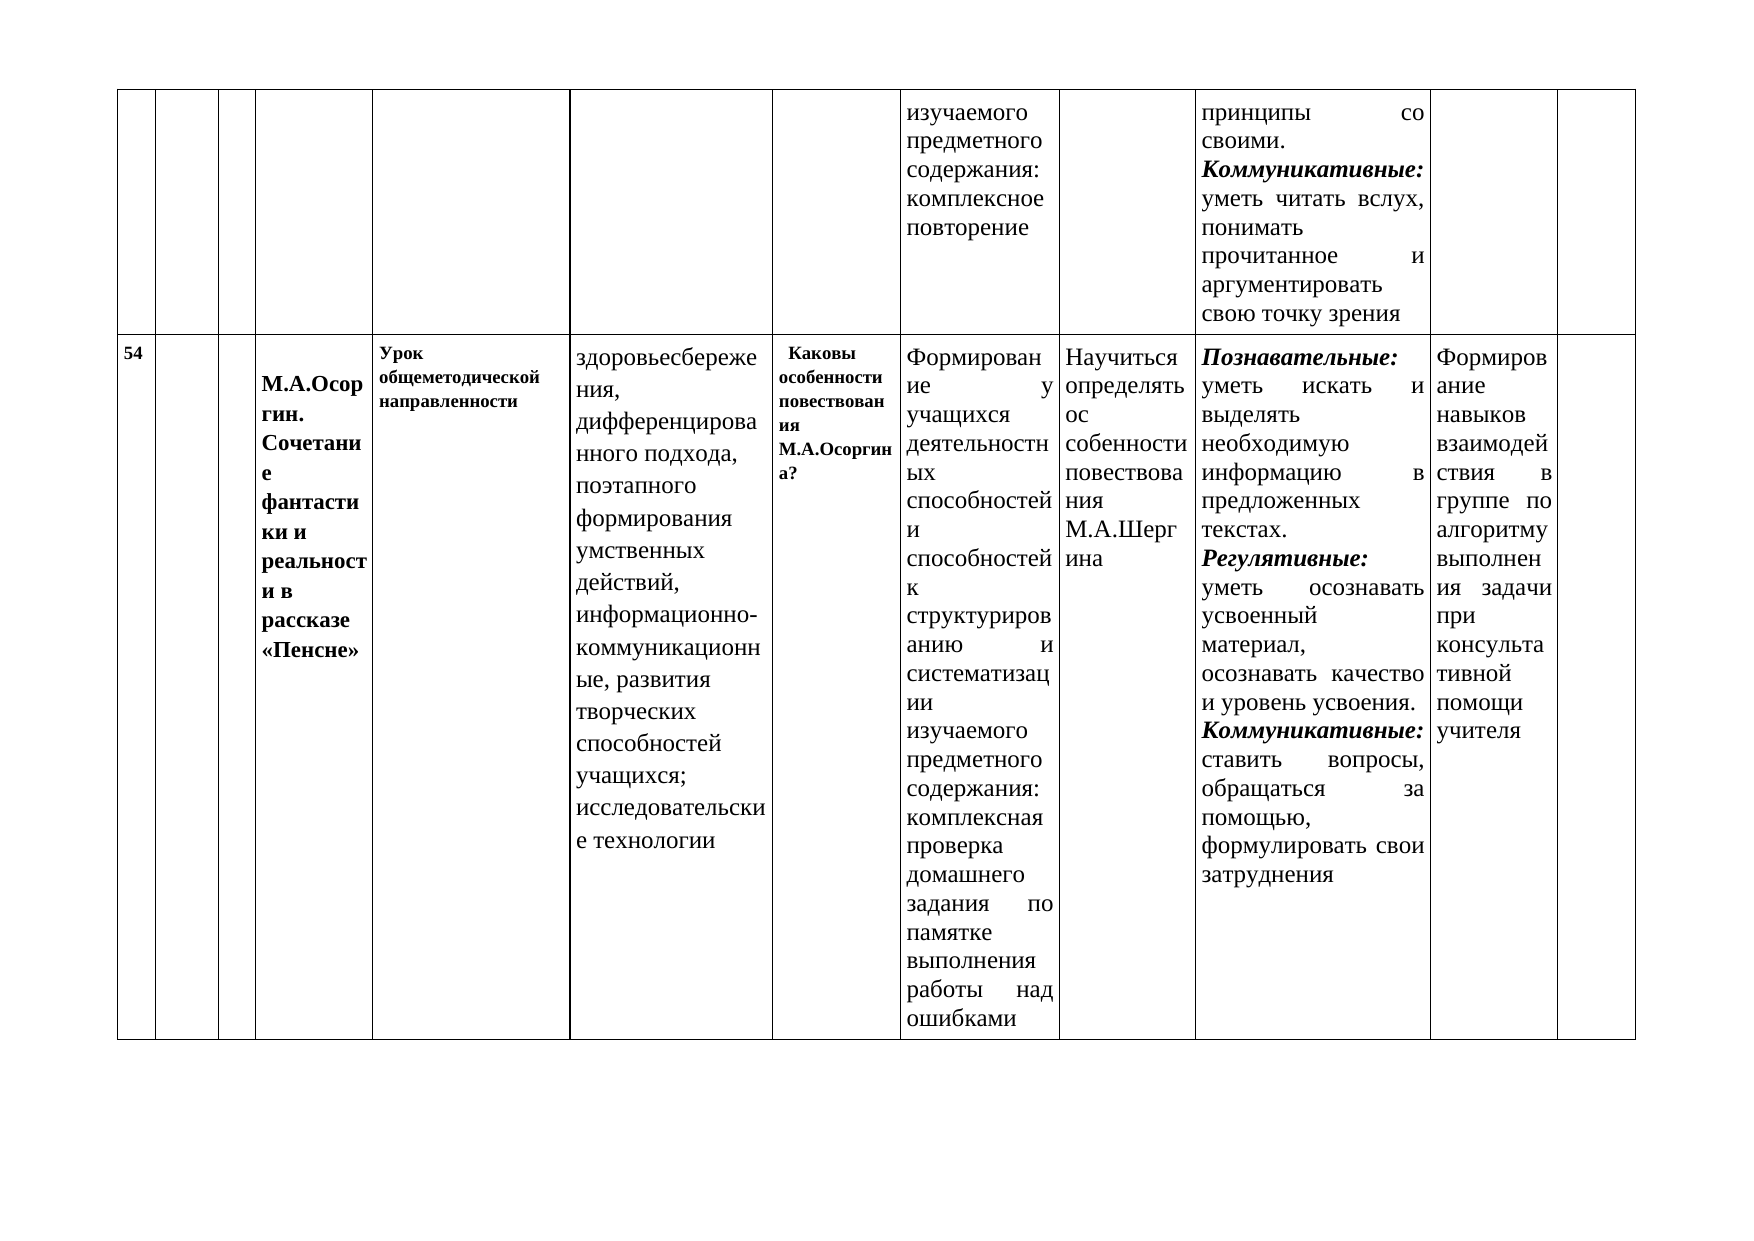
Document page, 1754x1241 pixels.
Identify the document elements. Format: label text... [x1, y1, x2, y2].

table_cell 53 [118, 90, 155, 334]
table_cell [571, 90, 772, 334]
table_cell [219, 335, 255, 1039]
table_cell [901, 90, 1059, 334]
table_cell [1431, 90, 1557, 334]
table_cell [373, 90, 569, 334]
table_cell [156, 335, 218, 1039]
table_cell Урок общеметодической направленности [373, 335, 569, 1039]
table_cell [773, 90, 900, 334]
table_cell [1060, 90, 1195, 334]
table_cell Формирование навыков взаимодействия в группе по алгоритму выполнения задачи при консультативной помощи учителя [1431, 335, 1557, 1039]
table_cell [1196, 90, 1430, 334]
table_cell Каковы особенности повествования М.А.Осоргина? [773, 335, 900, 1039]
table_cell [1558, 90, 1635, 334]
table_cell [156, 90, 218, 334]
table_cell Научиться определять ос собенности повествования М.А.Шергина [1060, 335, 1195, 1039]
table_cell здоровьесбережения, дифференцированного подхода, поэтапного формирования умственных действий, информационно-коммуникационные, развития творческих способностей учащихся; исследовательские технологии [571, 335, 772, 1039]
table_cell 54 [118, 335, 155, 1039]
table_cell Познавательные: уметь искать и выделять необходимую информацию в предложенных текстах. Регулятивные: уметь осознавать усвоенный материал, осознавать качество и уровень усвоения. Коммуникативные: ставить вопросы, обращаться за помощью, формулировать свои затруднения [1196, 335, 1430, 1039]
table_cell М.А.Осоргин. Сочетание фантастики и реальности в рассказе «Пенсне» [256, 335, 372, 1039]
table_cell [219, 90, 255, 334]
table_cell Формирование у учащихся деятельностных способностей и способностей к структурированию и систематизации изучаемого предметного содержания: комплексная проверка домашнего задания по памятке выполнения работы над ошибками [901, 335, 1059, 1039]
table_cell [1558, 335, 1635, 1039]
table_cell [256, 90, 372, 334]
